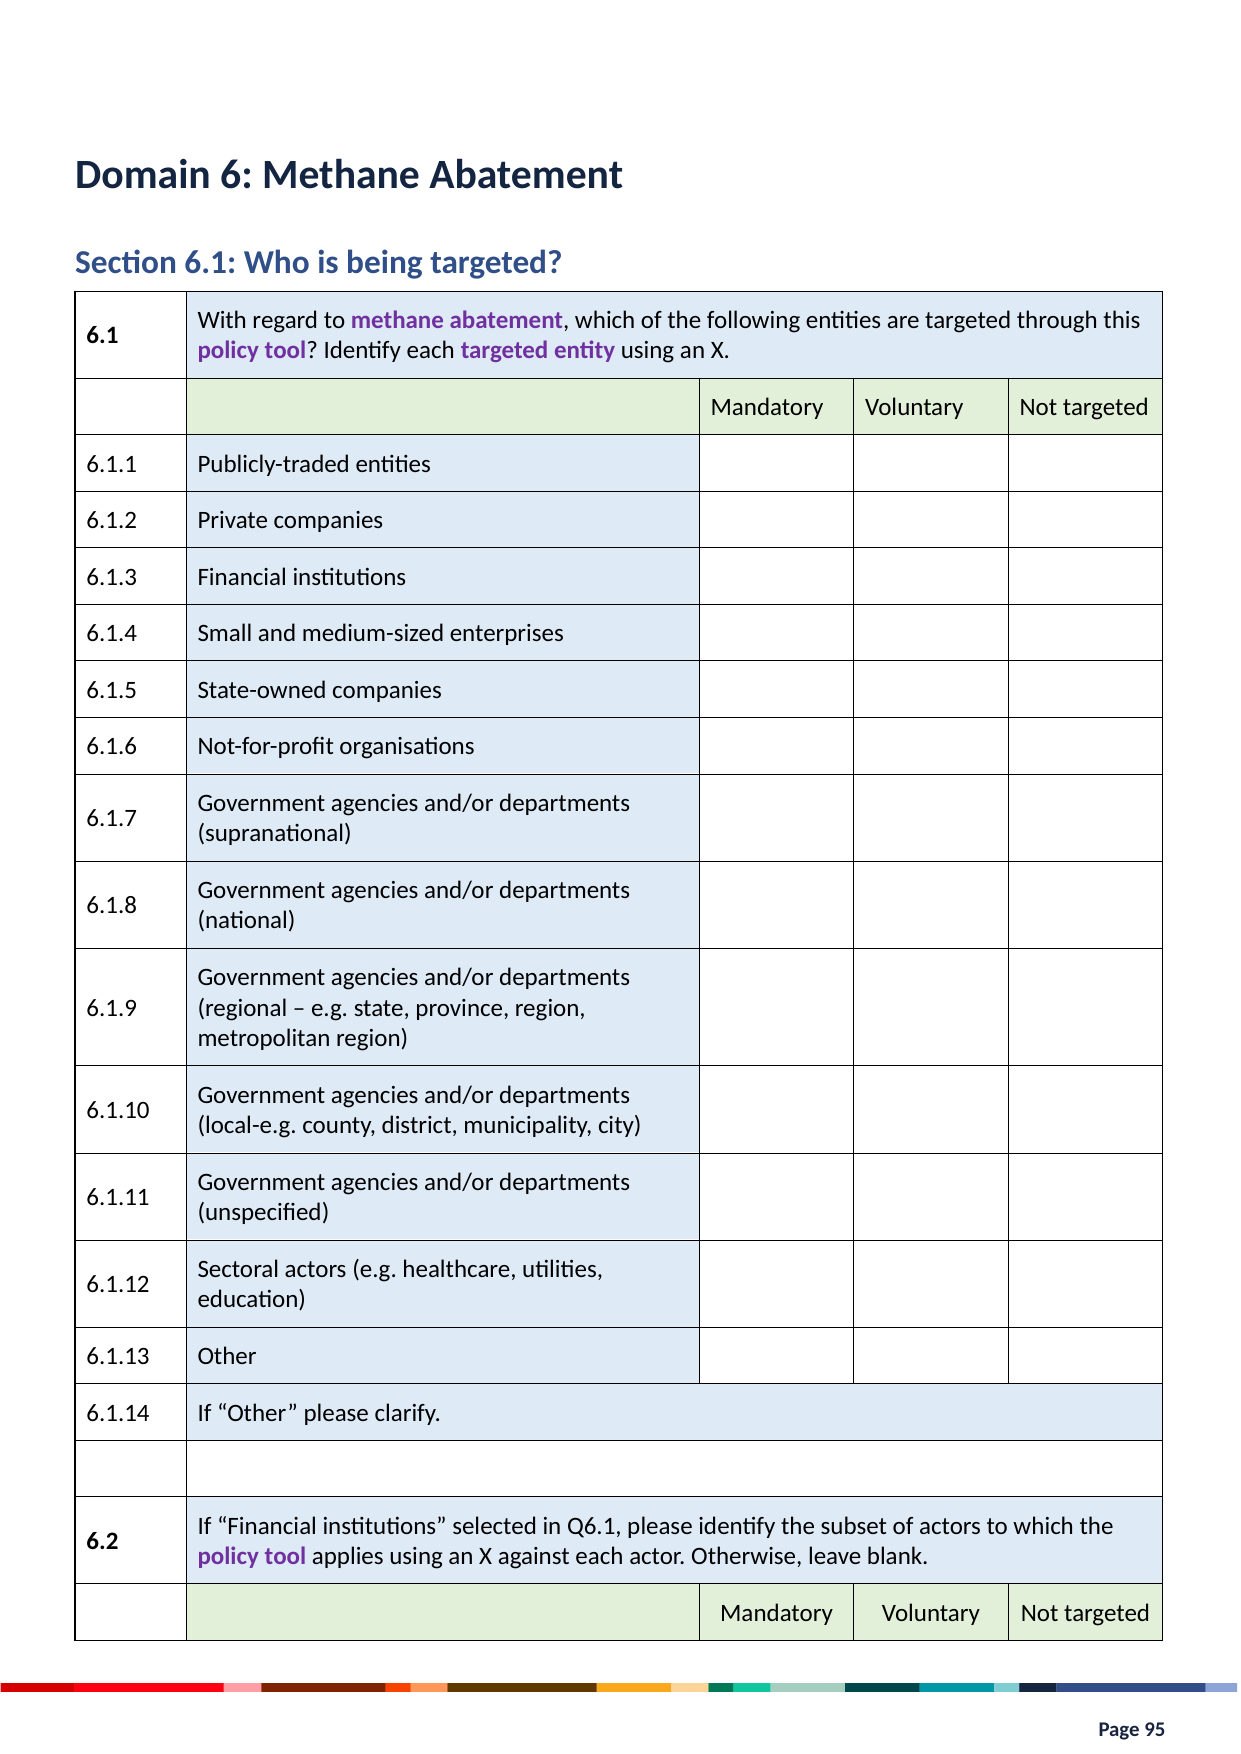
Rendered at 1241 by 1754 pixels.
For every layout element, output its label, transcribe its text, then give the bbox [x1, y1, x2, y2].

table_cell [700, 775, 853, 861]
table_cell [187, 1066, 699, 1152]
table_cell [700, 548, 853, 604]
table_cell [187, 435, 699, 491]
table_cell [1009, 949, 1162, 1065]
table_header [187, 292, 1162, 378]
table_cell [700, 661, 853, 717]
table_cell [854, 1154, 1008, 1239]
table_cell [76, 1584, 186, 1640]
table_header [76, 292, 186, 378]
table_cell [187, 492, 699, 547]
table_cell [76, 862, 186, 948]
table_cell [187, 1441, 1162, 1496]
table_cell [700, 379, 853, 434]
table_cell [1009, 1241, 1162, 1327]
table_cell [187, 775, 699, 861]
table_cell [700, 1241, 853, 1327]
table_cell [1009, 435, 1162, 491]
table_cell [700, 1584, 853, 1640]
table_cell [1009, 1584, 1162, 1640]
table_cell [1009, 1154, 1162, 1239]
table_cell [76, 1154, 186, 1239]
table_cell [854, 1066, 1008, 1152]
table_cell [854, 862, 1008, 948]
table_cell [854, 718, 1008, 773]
subtitle Domain 6: Methane Abatement [75, 148, 1165, 199]
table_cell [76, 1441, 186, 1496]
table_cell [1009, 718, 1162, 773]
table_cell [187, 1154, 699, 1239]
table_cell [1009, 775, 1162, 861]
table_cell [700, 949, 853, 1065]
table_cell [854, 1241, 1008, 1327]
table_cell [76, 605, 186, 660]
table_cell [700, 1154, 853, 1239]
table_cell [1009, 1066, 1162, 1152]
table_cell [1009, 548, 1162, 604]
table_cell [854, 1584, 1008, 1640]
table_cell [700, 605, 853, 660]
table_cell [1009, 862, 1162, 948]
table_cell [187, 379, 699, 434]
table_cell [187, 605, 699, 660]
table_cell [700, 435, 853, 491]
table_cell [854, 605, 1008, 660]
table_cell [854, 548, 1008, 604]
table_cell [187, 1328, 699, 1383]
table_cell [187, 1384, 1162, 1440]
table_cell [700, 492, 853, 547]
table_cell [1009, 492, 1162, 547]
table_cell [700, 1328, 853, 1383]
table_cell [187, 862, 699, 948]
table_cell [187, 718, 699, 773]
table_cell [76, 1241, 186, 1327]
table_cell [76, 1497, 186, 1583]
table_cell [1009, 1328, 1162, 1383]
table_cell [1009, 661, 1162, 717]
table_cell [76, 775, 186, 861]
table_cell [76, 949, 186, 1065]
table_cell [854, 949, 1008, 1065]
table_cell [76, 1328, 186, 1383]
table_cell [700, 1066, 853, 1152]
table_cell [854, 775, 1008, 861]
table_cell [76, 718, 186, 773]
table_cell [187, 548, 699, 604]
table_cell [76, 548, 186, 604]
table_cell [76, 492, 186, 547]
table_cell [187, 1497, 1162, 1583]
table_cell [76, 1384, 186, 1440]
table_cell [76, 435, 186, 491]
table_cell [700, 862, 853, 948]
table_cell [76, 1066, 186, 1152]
picture [0, 1683, 1236, 1692]
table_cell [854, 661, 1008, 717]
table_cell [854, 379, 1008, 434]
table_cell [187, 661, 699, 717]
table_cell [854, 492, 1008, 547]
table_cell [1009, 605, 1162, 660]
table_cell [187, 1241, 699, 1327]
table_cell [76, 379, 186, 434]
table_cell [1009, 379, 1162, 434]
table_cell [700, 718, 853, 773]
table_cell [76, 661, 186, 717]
subtitle Section 6.1: Who is being targeted? [75, 241, 1165, 282]
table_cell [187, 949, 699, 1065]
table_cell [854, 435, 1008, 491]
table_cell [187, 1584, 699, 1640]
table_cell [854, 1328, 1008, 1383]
